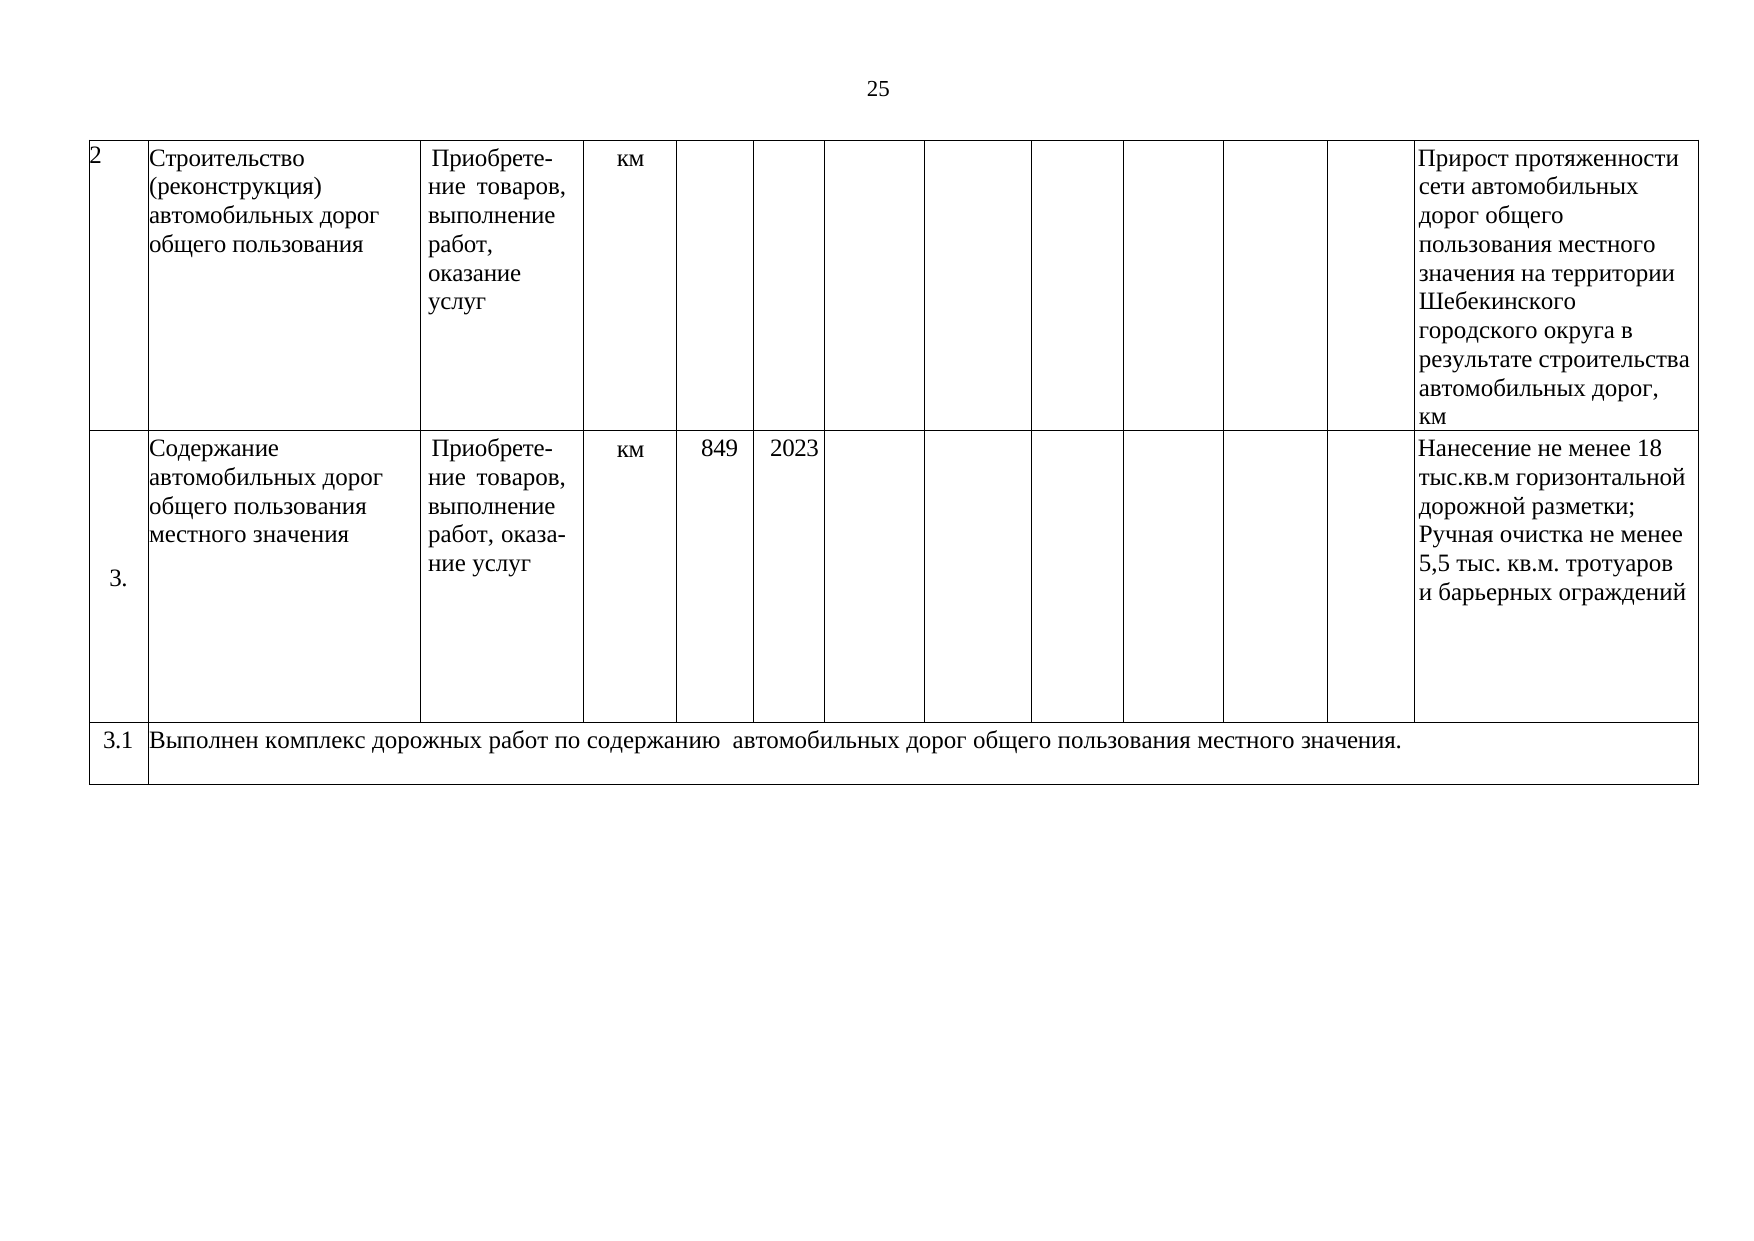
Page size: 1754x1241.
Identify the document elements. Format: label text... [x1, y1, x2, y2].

table_cell [1124, 141, 1223, 430]
table_cell [825, 141, 924, 430]
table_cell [421, 141, 583, 430]
table_cell 2 [90, 141, 148, 430]
table_cell [1032, 141, 1123, 430]
table_cell [825, 431, 924, 722]
table_cell км [584, 141, 676, 430]
table_cell [1224, 431, 1327, 722]
table_cell [925, 431, 1031, 722]
table_cell Приобрете- ние товаров, выполнение работ, оказа- ние услуг [421, 431, 583, 722]
table_cell [1124, 431, 1223, 722]
table_cell 849 [677, 431, 753, 722]
table_cell [925, 141, 1031, 430]
table_cell Содержание автомобильных дорог общего пользования местного значения [149, 431, 420, 722]
table_cell [677, 141, 753, 430]
table_cell [1328, 431, 1414, 722]
table_cell Нанесение не менее 18 тыс.кв.м горизонтальной дорожной разметки; Ручная очистка не менее 5,5 тыс. кв.м. тротуаров и барьерных ограждений [1415, 431, 1698, 722]
table_cell [754, 141, 824, 430]
table_cell 3.1 [90, 723, 148, 784]
table_cell Строительство (реконструкция) автомобильных дорог общего пользования [149, 141, 420, 430]
table_cell [1328, 141, 1414, 430]
table_cell км [584, 431, 676, 722]
table_cell [1224, 141, 1327, 430]
table_cell 3. [90, 431, 148, 722]
table_cell 2023 [754, 431, 824, 722]
table_cell Выполнен комплекс дорожных работ по содержанию автомобильных дорог общего пользования местного значения. [149, 723, 1698, 784]
table_cell [1032, 431, 1123, 722]
table_cell Прирост протяженности сети автомобильных дорог общего пользования местного значения на территории Шебекинского городского округа в результате строительства автомобильных дорог, км [1415, 141, 1698, 430]
